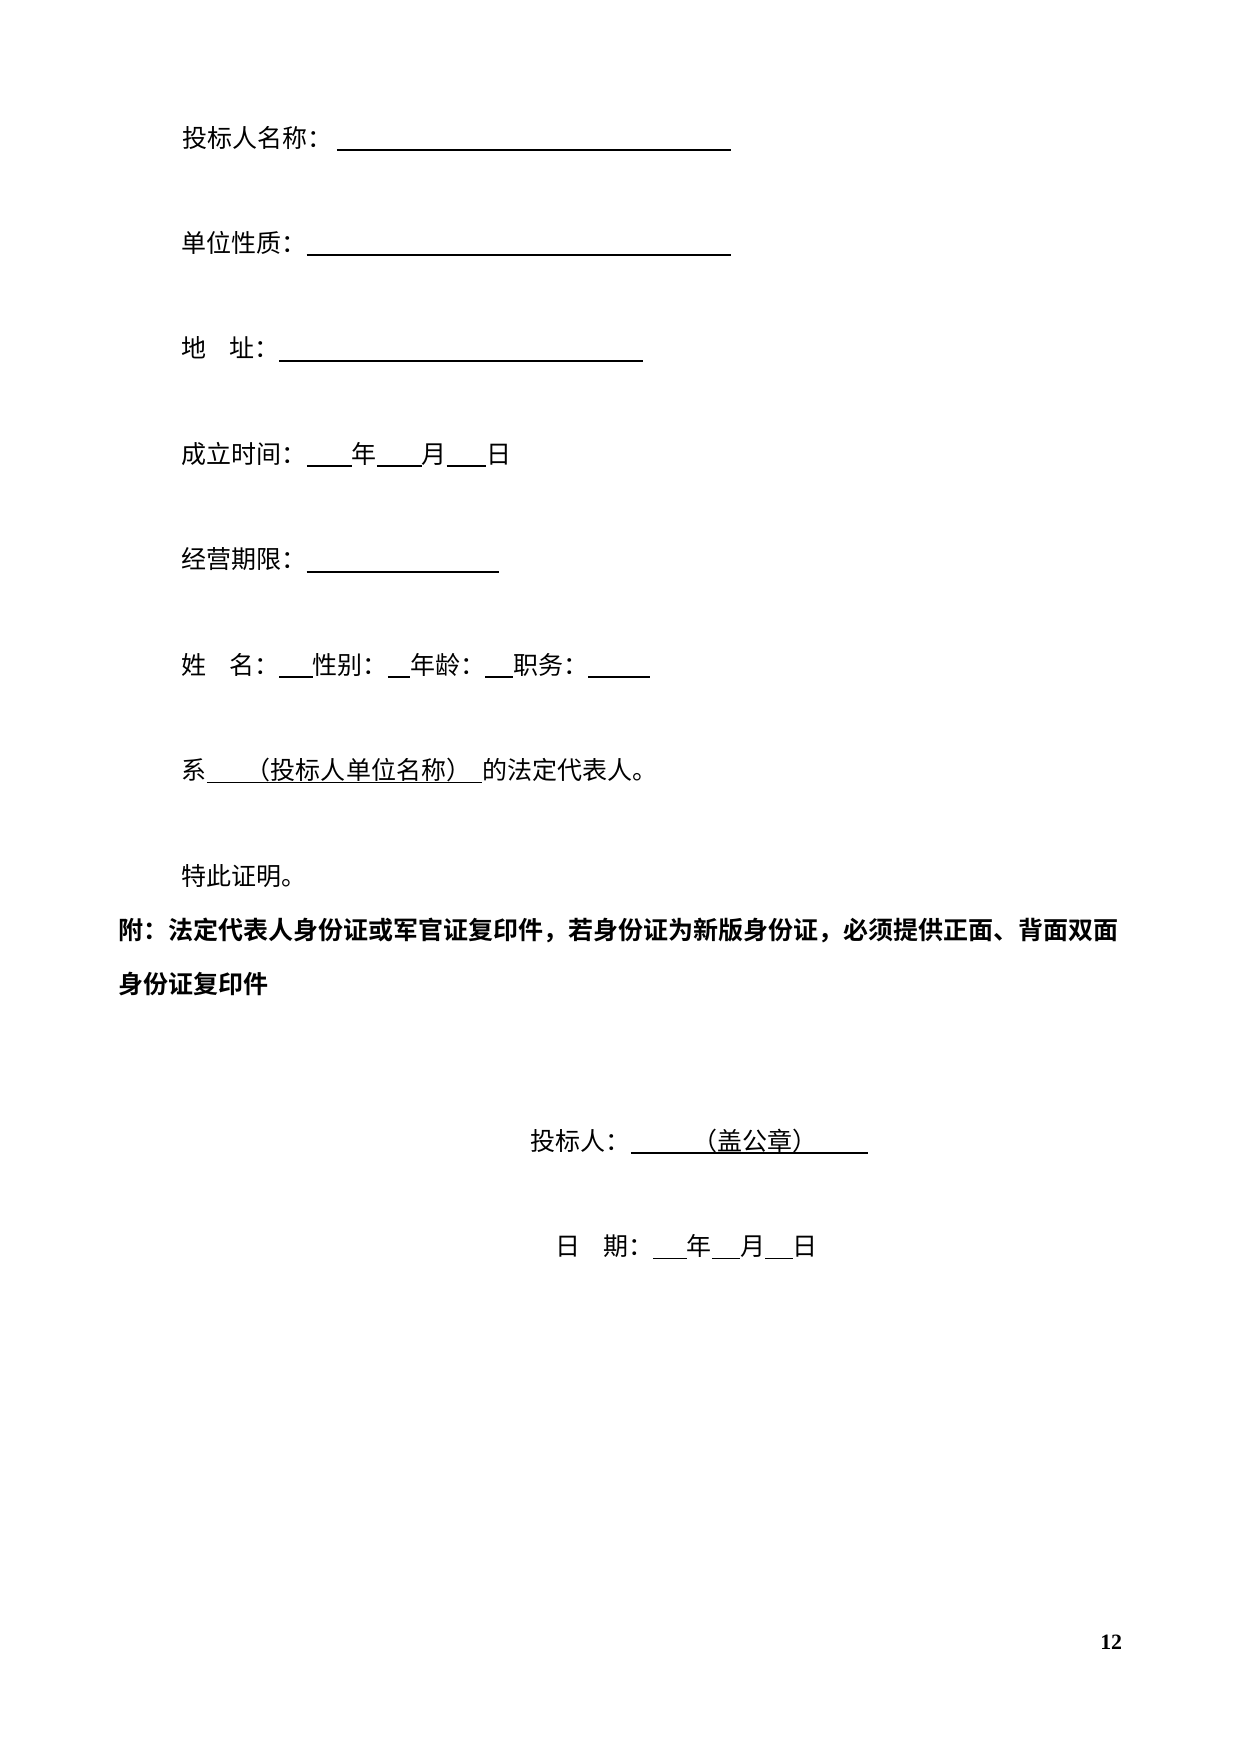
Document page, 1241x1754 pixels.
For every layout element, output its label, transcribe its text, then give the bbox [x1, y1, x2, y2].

text 投标人： （盖公章） [118, 1121, 1122, 1157]
text 成立时间： 年 月 日 [118, 434, 1122, 471]
text 经营期限： [118, 540, 1122, 576]
text 地 址： [118, 329, 1122, 365]
text 日 期： 年 月 日 [118, 1227, 1122, 1263]
text 特此证明。 [118, 856, 1122, 892]
text 系 （投标人单位名称） 的法定代表人。 [118, 751, 1122, 787]
text 投标人名称： [118, 118, 1122, 154]
text 单位性质： [118, 223, 1122, 260]
text 附：法定代表人身份证或军官证复印件，若身份证为新版身份证，必须提供正面、背面双面身份证复印件 [118, 910, 1122, 1001]
text 姓 名： 性别： 年龄： 职务： [118, 645, 1122, 681]
